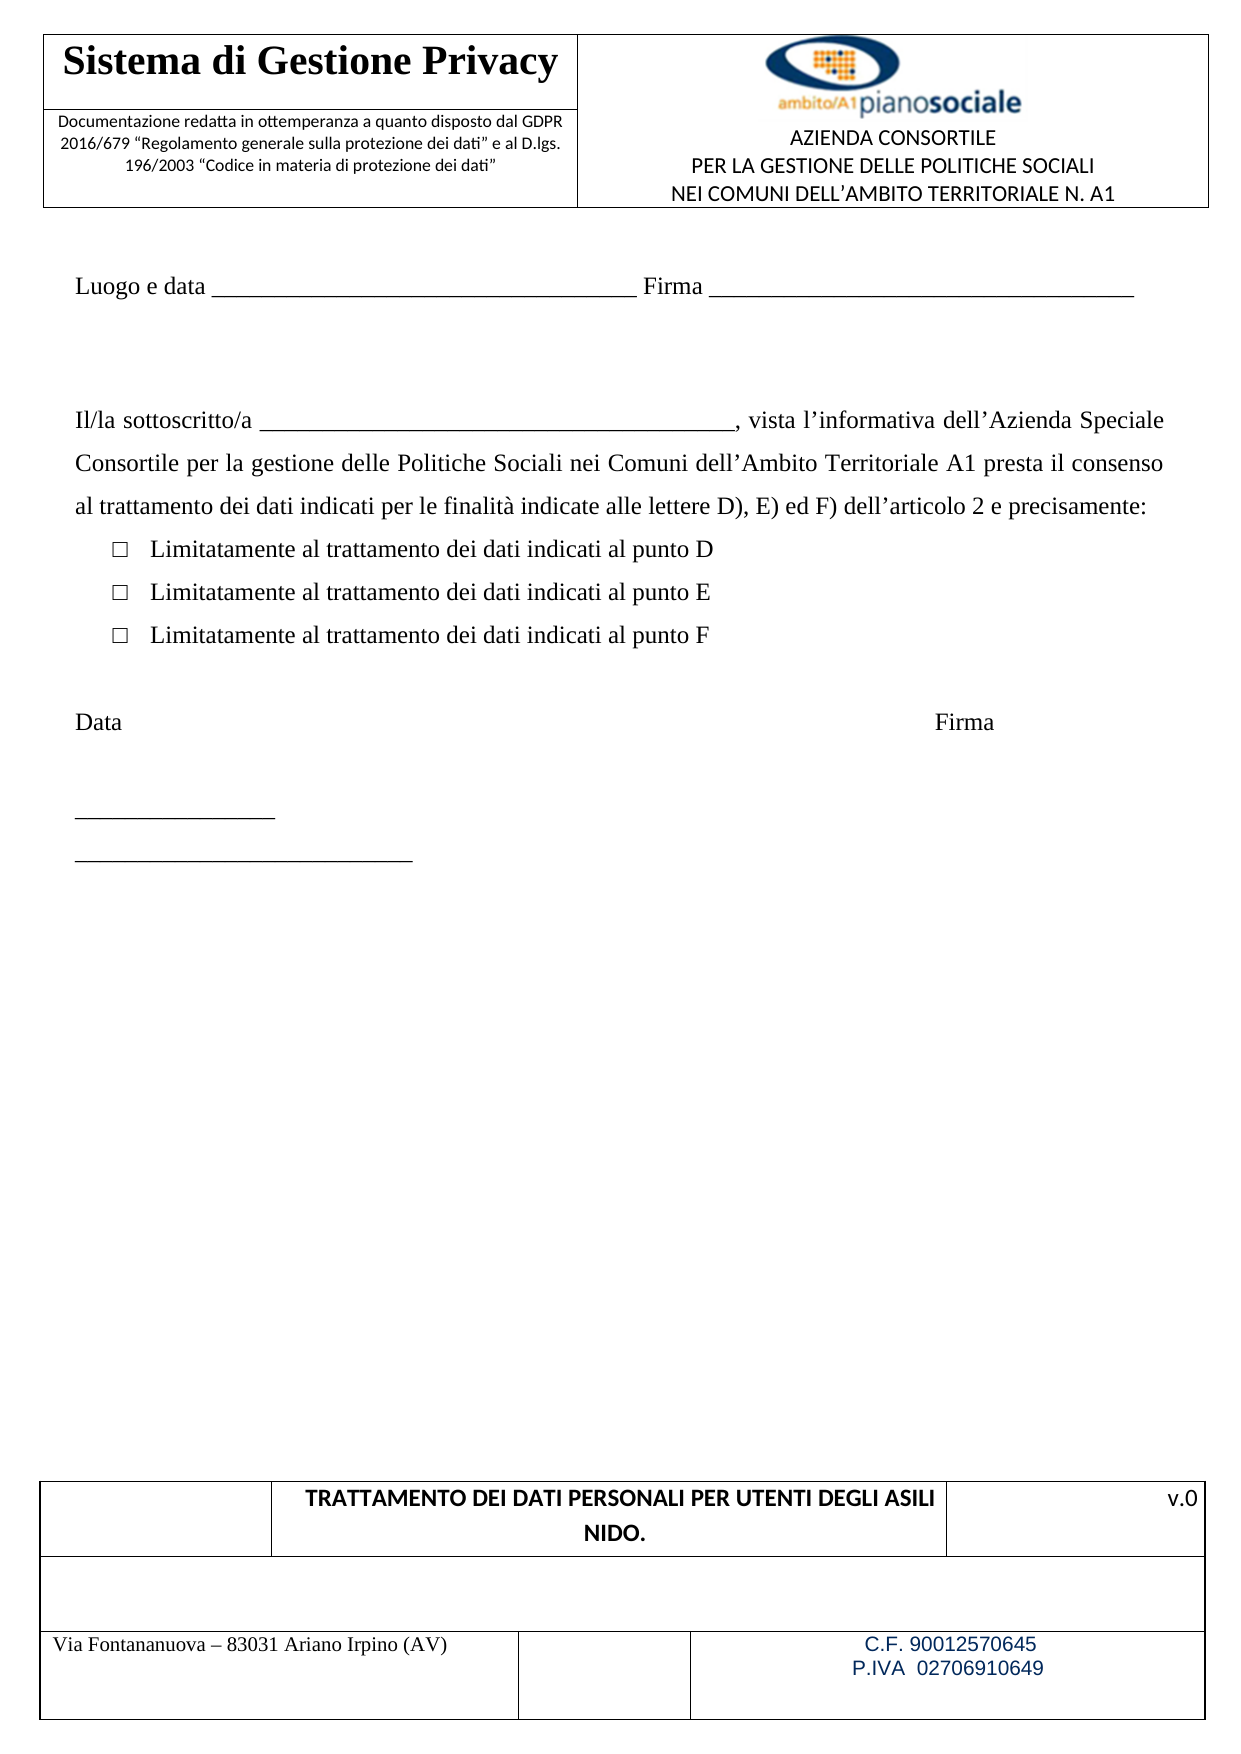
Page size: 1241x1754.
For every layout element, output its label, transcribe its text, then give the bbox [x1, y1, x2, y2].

text Data Firma [75, 707, 1165, 736]
text Luogo e data __________________________________ Firma __________________________________ [75, 271, 1165, 300]
list Limitatamente al trattamento dei dati indicati al punto E [112, 577, 1165, 606]
list Limitatamente al trattamento dei dati indicati al punto F [112, 621, 1165, 649]
text ________________ ___________________________ [75, 793, 1165, 865]
text Il/la sottoscritto/a ______________________________________, vista l’informativa dell’Azienda Speciale Consortile per la gestione delle Politiche Sociali nei Comuni dell’Ambito Territoriale A1 presta il consenso al trattamento dei dati indicati per le finalità indicate alle lettere D), E) ed F) dell’articolo 2 e precisamente: [75, 405, 1165, 520]
list Limitatamente al trattamento dei dati indicati al punto D [112, 534, 1165, 563]
picture [758, 35, 1029, 124]
